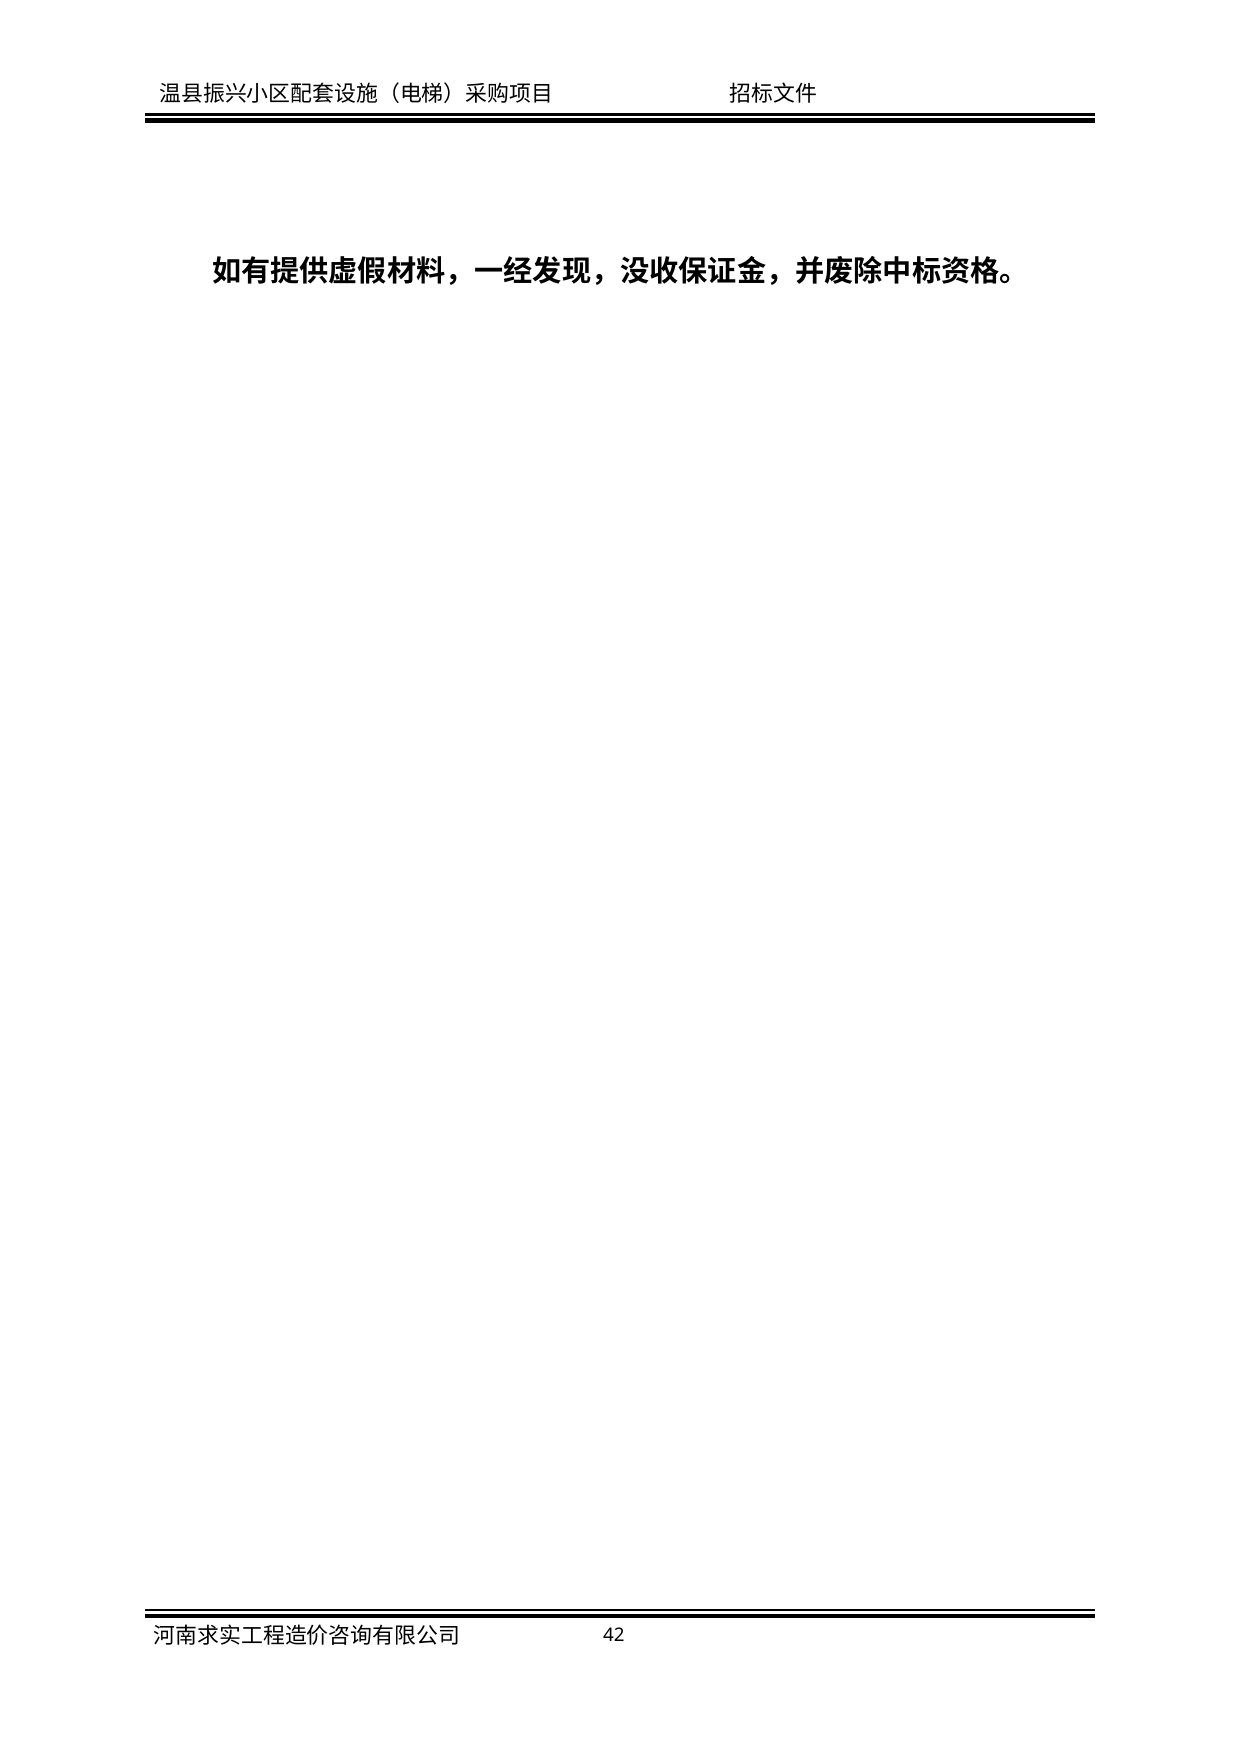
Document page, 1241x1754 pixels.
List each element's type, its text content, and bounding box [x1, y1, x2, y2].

text 如有提供虚假材料，一经发现，没收保证金，并废除中标资格。 [153, 229, 1087, 308]
